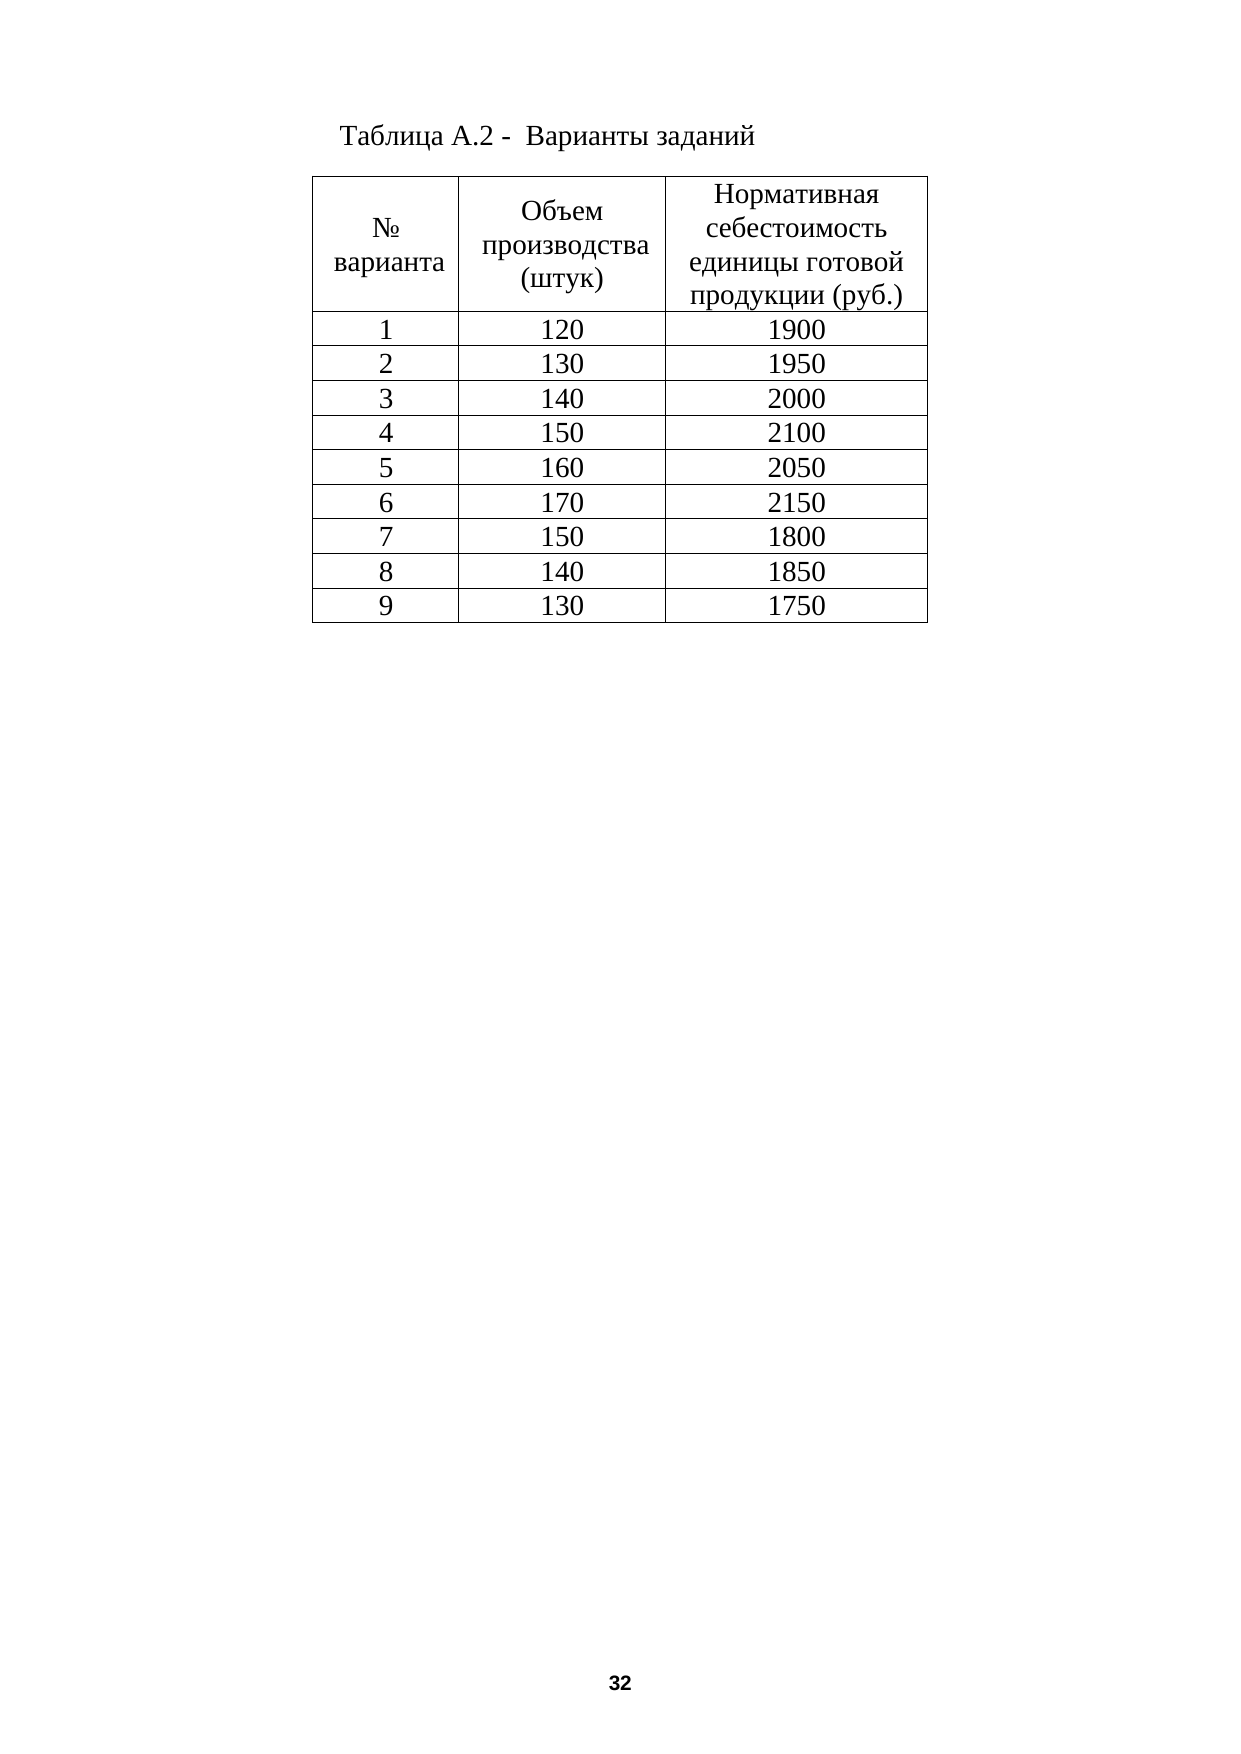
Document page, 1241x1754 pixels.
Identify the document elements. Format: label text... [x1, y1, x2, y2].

table_cell 7 [313, 519, 458, 553]
table_cell 9 [313, 589, 458, 622]
table_cell 8 [313, 554, 458, 587]
table_cell 130 [459, 346, 665, 380]
table_cell 1850 [666, 554, 927, 587]
table_cell 150 [459, 416, 665, 449]
table_header № варианта [313, 177, 458, 311]
table_cell 150 [459, 519, 665, 553]
table_cell 140 [459, 381, 665, 414]
table_cell 5 [313, 450, 458, 484]
table_cell 3 [313, 381, 458, 414]
table_cell 2100 [666, 416, 927, 449]
table_cell 170 [459, 485, 665, 518]
table_cell 1900 [666, 312, 927, 345]
table_cell 130 [459, 589, 665, 622]
table_cell 2 [313, 346, 458, 380]
table_cell 2000 [666, 381, 927, 414]
table_cell 1 [313, 312, 458, 345]
table_cell 2050 [666, 450, 927, 484]
table_cell 1950 [666, 346, 927, 380]
table_header Нормативная себестоимость единицы готовой продукции (руб.) [666, 177, 927, 311]
table_cell 6 [313, 485, 458, 518]
subtitle Таблица А.2 - Варианты заданий [118, 118, 1122, 152]
table_cell 1800 [666, 519, 927, 553]
table_header Объем производства (штук) [459, 177, 665, 311]
table_cell 4 [313, 416, 458, 449]
table_cell 1750 [666, 589, 927, 622]
table_cell 160 [459, 450, 665, 484]
table_cell 140 [459, 554, 665, 587]
table_cell 2150 [666, 485, 927, 518]
table_cell 120 [459, 312, 665, 345]
